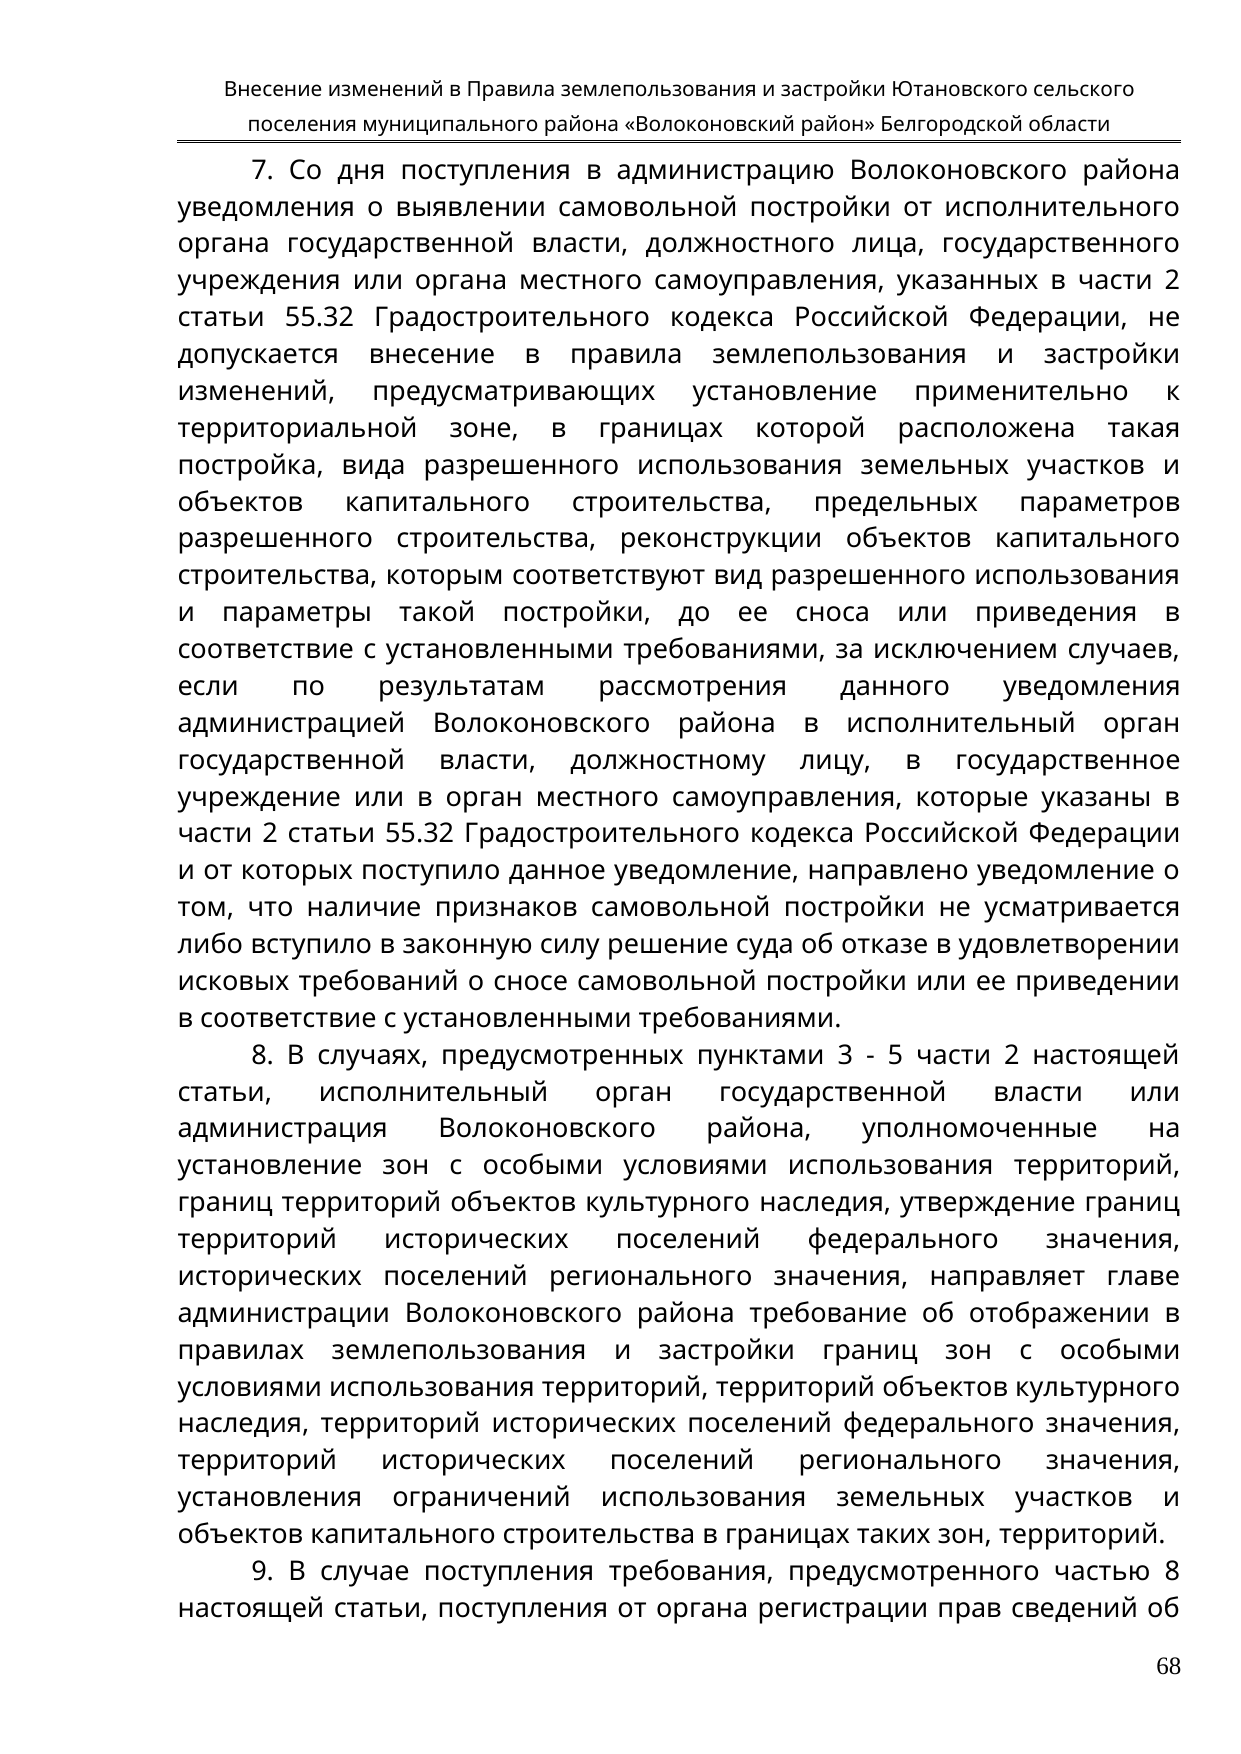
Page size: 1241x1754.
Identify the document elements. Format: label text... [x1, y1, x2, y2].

text 7. Со дня поступления в администрацию Волоконовского района уведомления о выявлении самовольной постройки от исполнительного органа государственной власти, должностного лица, государственного учреждения или органа местного самоуправления, указанных в части 2 статьи 55.32 Градостроительного кодекса Российской Федерации, не допускается внесение в правила землепользования и застройки изменений, предусматривающих установление применительно к территориальной зоне, в границах которой расположена такая постройка, вида разрешенного использования земельных участков и объектов капитального строительства, предельных параметров разрешенного строительства, реконструкции объектов капитального строительства, которым соответствуют вид разрешенного использования и параметры такой постройки, до ее сноса или приведения в соответствие с установленными требованиями, за исключением случаев, если по результатам рассмотрения данного уведомления администрацией Волоконовского района в исполнительный орган государственной власти, должностному лицу, в государственное учреждение или в орган местного самоуправления, которые указаны в части 2 статьи 55.32 Градостроительного кодекса Российской Федерации и от которых поступило данное уведомление, направлено уведомление о том, что наличие признаков самовольной постройки не усматривается либо вступило в законную силу решение суда об отказе в удовлетворении исковых требований о сносе самовольной постройки или ее приведении в соответствие с установленными требованиями. [177, 150, 1181, 1035]
text 8. В случаях, предусмотренных пунктами 3 - 5 части 2 настоящей статьи, исполнительный орган государственной власти или администрация Волоконовского района, уполномоченные на установление зон с особыми условиями использования территорий, границ территорий объектов культурного наследия, утверждение границ территорий исторических поселений федерального значения, исторических поселений регионального значения, направляет главе администрации Волоконовского района требование об отображении в правилах землепользования и застройки границ зон с особыми условиями использования территорий, территорий объектов культурного наследия, территорий исторических поселений федерального значения, территорий исторических поселений регионального значения, установления ограничений использования земельных участков и объектов капитального строительства в границах таких зон, территорий. [177, 1035, 1181, 1551]
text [177, 1551, 1181, 1625]
